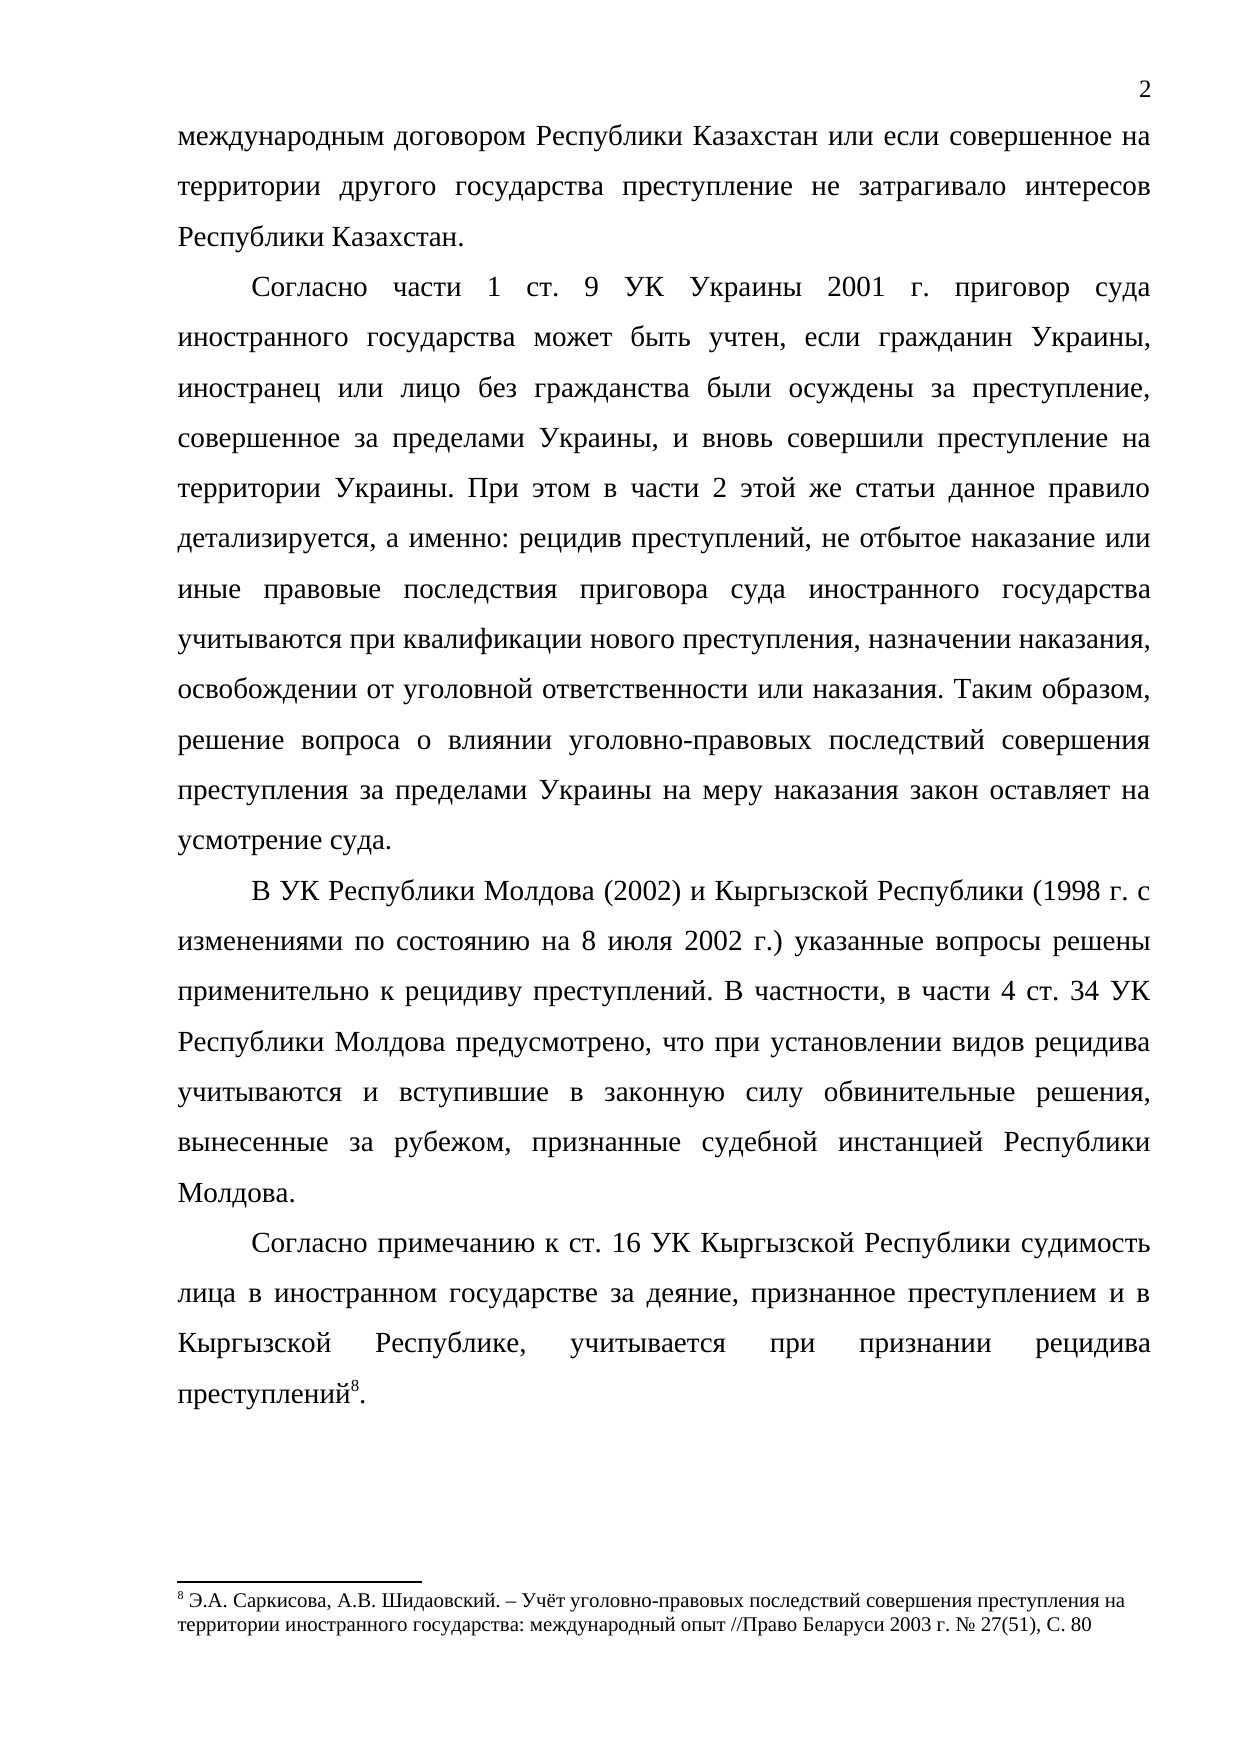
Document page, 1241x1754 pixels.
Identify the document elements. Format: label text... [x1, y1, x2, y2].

text Согласно примечанию к ст. 16 УК Кыргызской Республики судимость лица в иностранном государстве за деяние, признанное преступлением и в Кыргызской Республике, учитывается при признании рецидива преступлений. [177, 1225, 1152, 1409]
text Согласно части 1 ст. 9 УК Украины 2001 г. приговор суда иностранного государства может быть учтен, если гражданин Украины, иностранец или лицо без гражданства были осуждены за преступление, совершенное за пределами Украины, и вновь совершили преступление на территории Украины. При этом в части 2 этой же статьи данное правило детализируется, а именно: рецидив преступлений, не отбытое наказание или иные правовые последствия приговора суда иностранного государства учитываются при квалификации нового преступления, назначении наказания, освобождении от уголовной ответственности или наказания. Таким образом, решение вопроса о влиянии уголовно-правовых последствий совершения преступления за пределами Украины на меру наказания закон оставляет на усмотрение суда. [177, 269, 1152, 856]
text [177, 118, 1152, 252]
text В УК Республики Молдова (2002) и Кыргызской Республики (1998 г. с изменениями по состоянию на 8 июля 2002 г.) указанные вопросы решены применительно к рецидиву преступлений. В частности, в части 4 ст. 34 УК Республики Молдова предусмотрено, что при установлении видов рецидива учитываются и вступившие в законную силу обвинительные решения, вынесенные за рубежом, признанные судебной инстанцией Республики Молдова. [177, 873, 1152, 1208]
